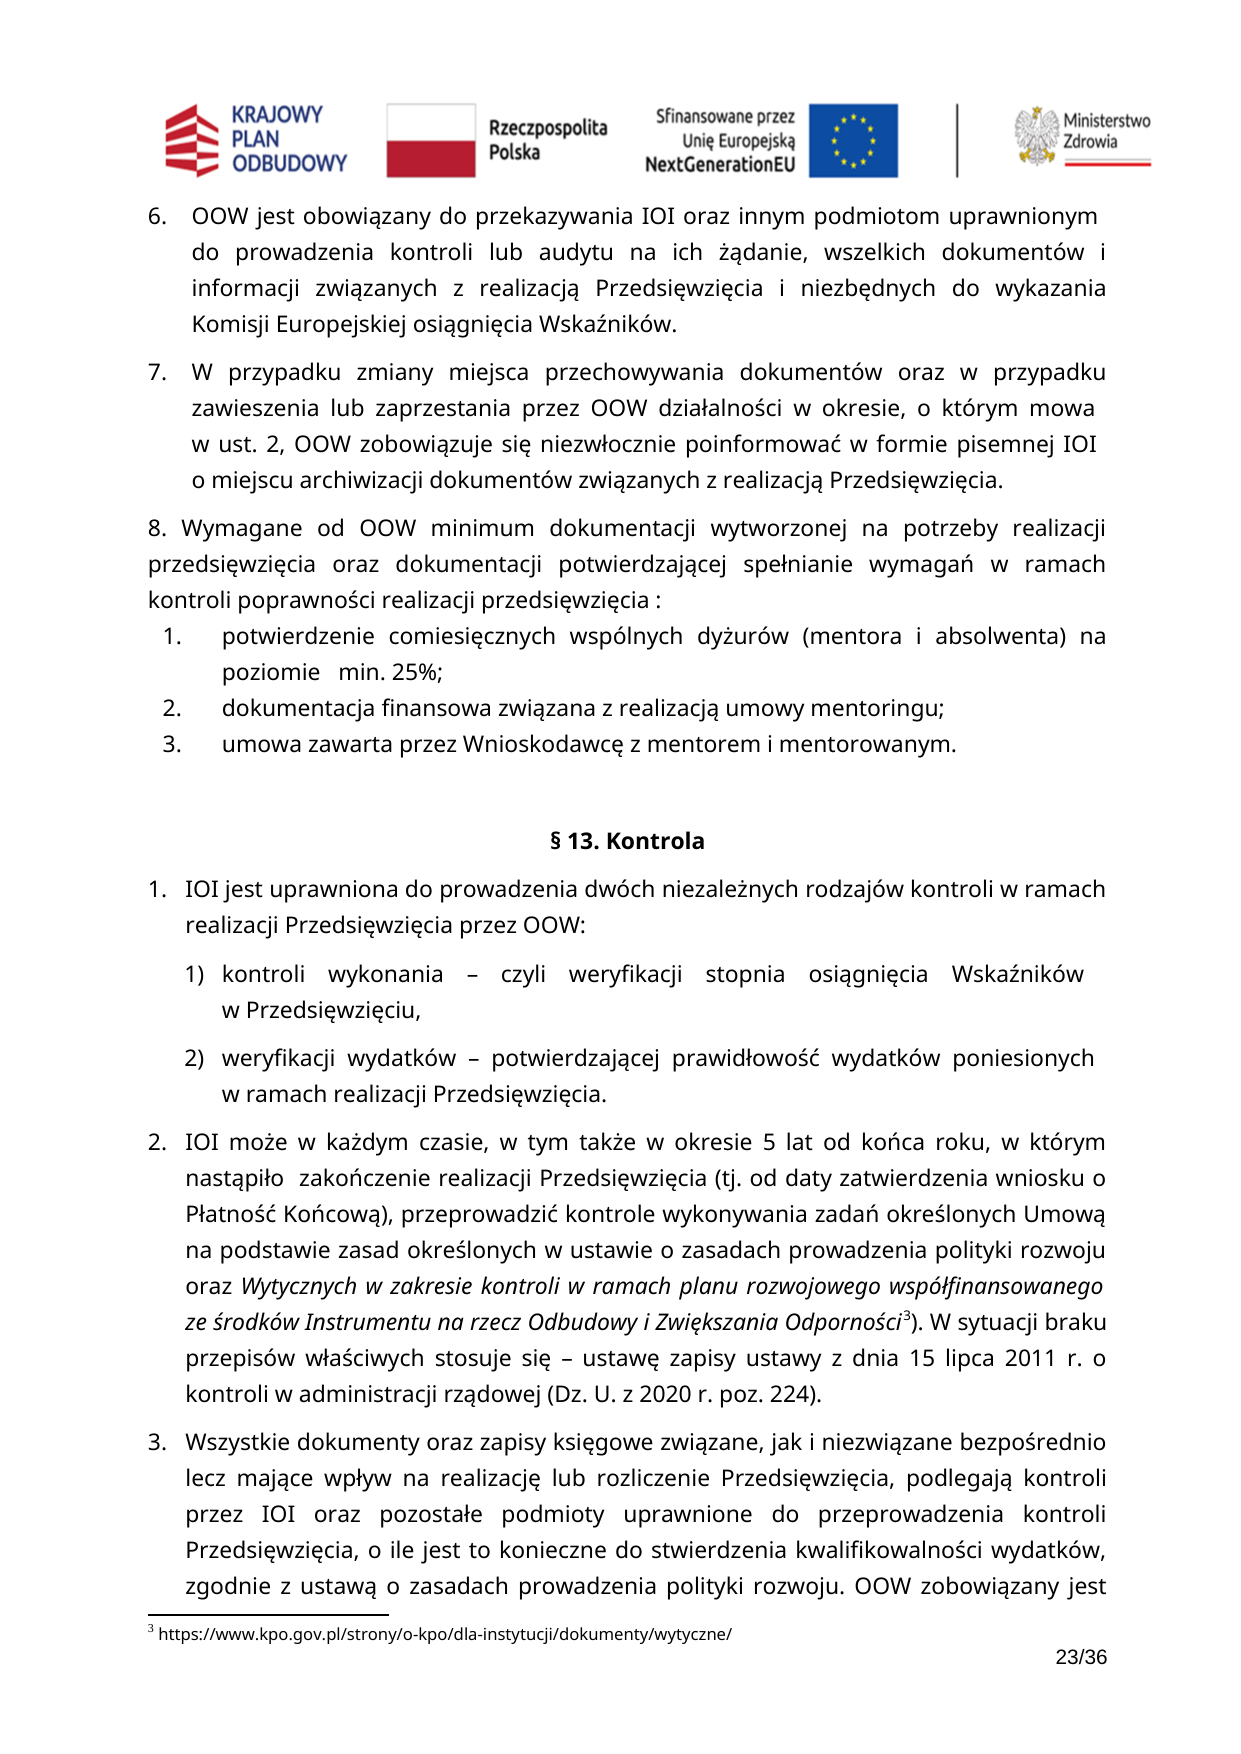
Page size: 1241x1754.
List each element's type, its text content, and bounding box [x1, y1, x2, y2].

list weryfikacji wydatków – potwierdzającej prawidłowość wydatków poniesionych w ramach realizacji Przedsięwzięcia. [184, 1042, 1107, 1109]
picture [147, 73, 1172, 200]
list W przypadku zmiany miejsca przechowywania dokumentów oraz w przypadku zawieszenia lub zaprzestania przez OOW działalności w okresie, o którym mowa w ust. 2, OOW zobowiązuje się niezwłocznie poinformować w formie pisemnej IOI o miejscu archiwizacji dokumentów związanych z realizacją Przedsięwzięcia. [148, 356, 1107, 495]
list IOI jest uprawniona do prowadzenia dwóch niezależnych rodzajów kontroli w ramach realizacji Przedsięwzięcia przez OOW: [148, 873, 1107, 940]
text § 13. Kontrola [148, 825, 1107, 856]
list dokumentacja finansowa związana z realizacją umowy mentoringu; [162, 692, 1107, 723]
list umowa zawarta przez Wnioskodawcę z mentorem i mentorowanym. [162, 728, 1107, 759]
list kontroli wykonania – czyli weryfikacji stopnia osiągnięcia Wskaźników w Przedsięwzięciu, [184, 958, 1107, 1025]
list potwierdzenie comiesięcznych wspólnych dyżurów (mentora i absolwenta) na poziomie min. 25%; [162, 620, 1107, 687]
text 8. Wymagane od OOW minimum dokumentacji wytworzonej na potrzeby realizacji przedsięwzięcia oraz dokumentacji potwierdzającej spełnianie wymagań w ramach kontroli poprawności realizacji przedsięwzięcia : [148, 512, 1107, 615]
list OOW jest obowiązany do przekazywania IOI oraz innym podmiotom uprawnionym do prowadzenia kontroli lub audytu na ich żądanie, wszelkich dokumentów i informacji związanych z realizacją Przedsięwzięcia i niezbędnych do wykazania Komisji Europejskiej osiągnięcia Wskaźników. [148, 200, 1107, 339]
list IOI może w każdym czasie, w tym także w okresie 5 lat od końca roku, w którym nastąpiło zakończenie realizacji Przedsięwzięcia (tj. od daty zatwierdzenia wniosku o Płatność Końcową), przeprowadzić kontrole wykonywania zadań określonych Umową na podstawie zasad określonych w ustawie o zasadach prowadzenia polityki rozwoju oraz Wytycznych w zakresie kontroli w ramach planu rozwojowego współfinansowanego ze środków Instrumentu na rzecz Odbudowy i Zwiększania Odporności). W sytuacji braku przepisów właściwych stosuje się – ustawę zapisy ustawy z dnia 15 lipca 2011 r. o kontroli w administracji rządowej (Dz. U. z 2020 r. poz. 224). [148, 1126, 1107, 1409]
